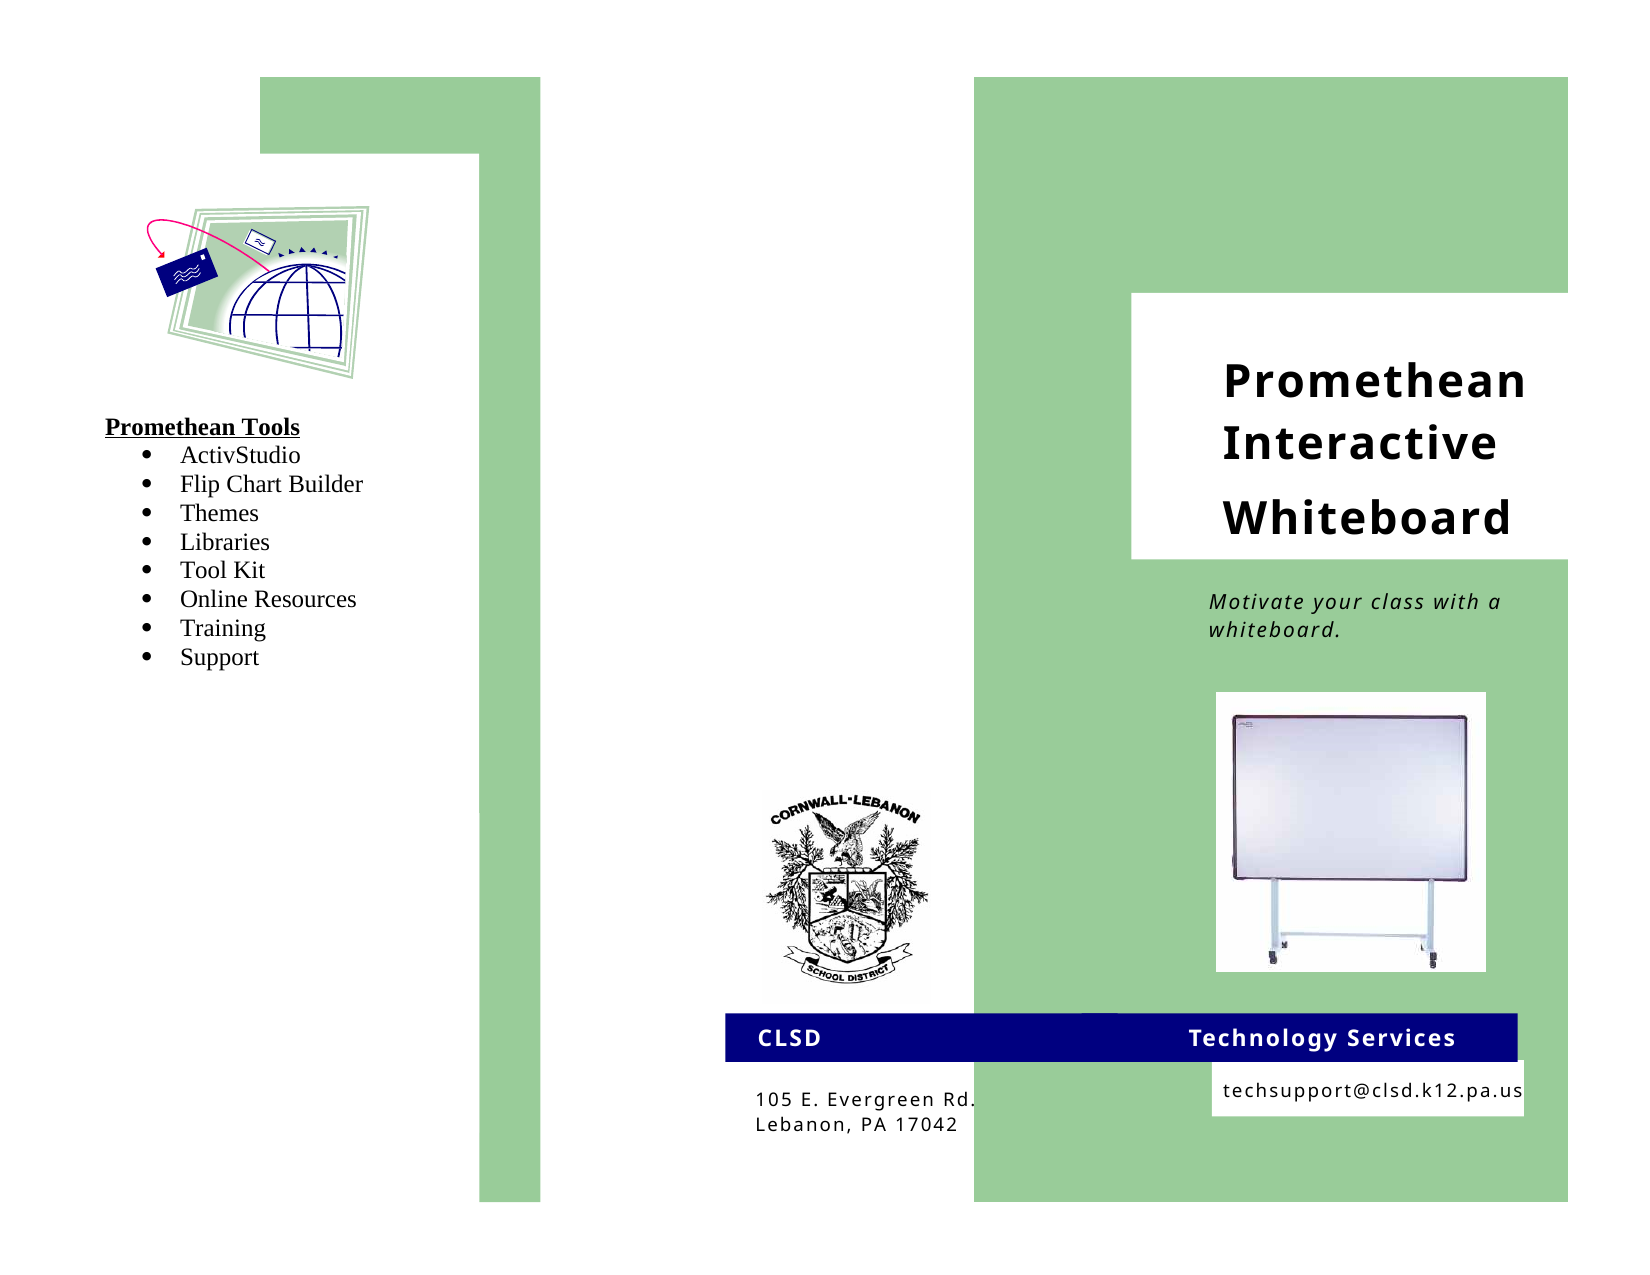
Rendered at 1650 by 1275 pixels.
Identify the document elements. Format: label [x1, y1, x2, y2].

picture [762, 790, 931, 1004]
picture [1216, 692, 1486, 972]
